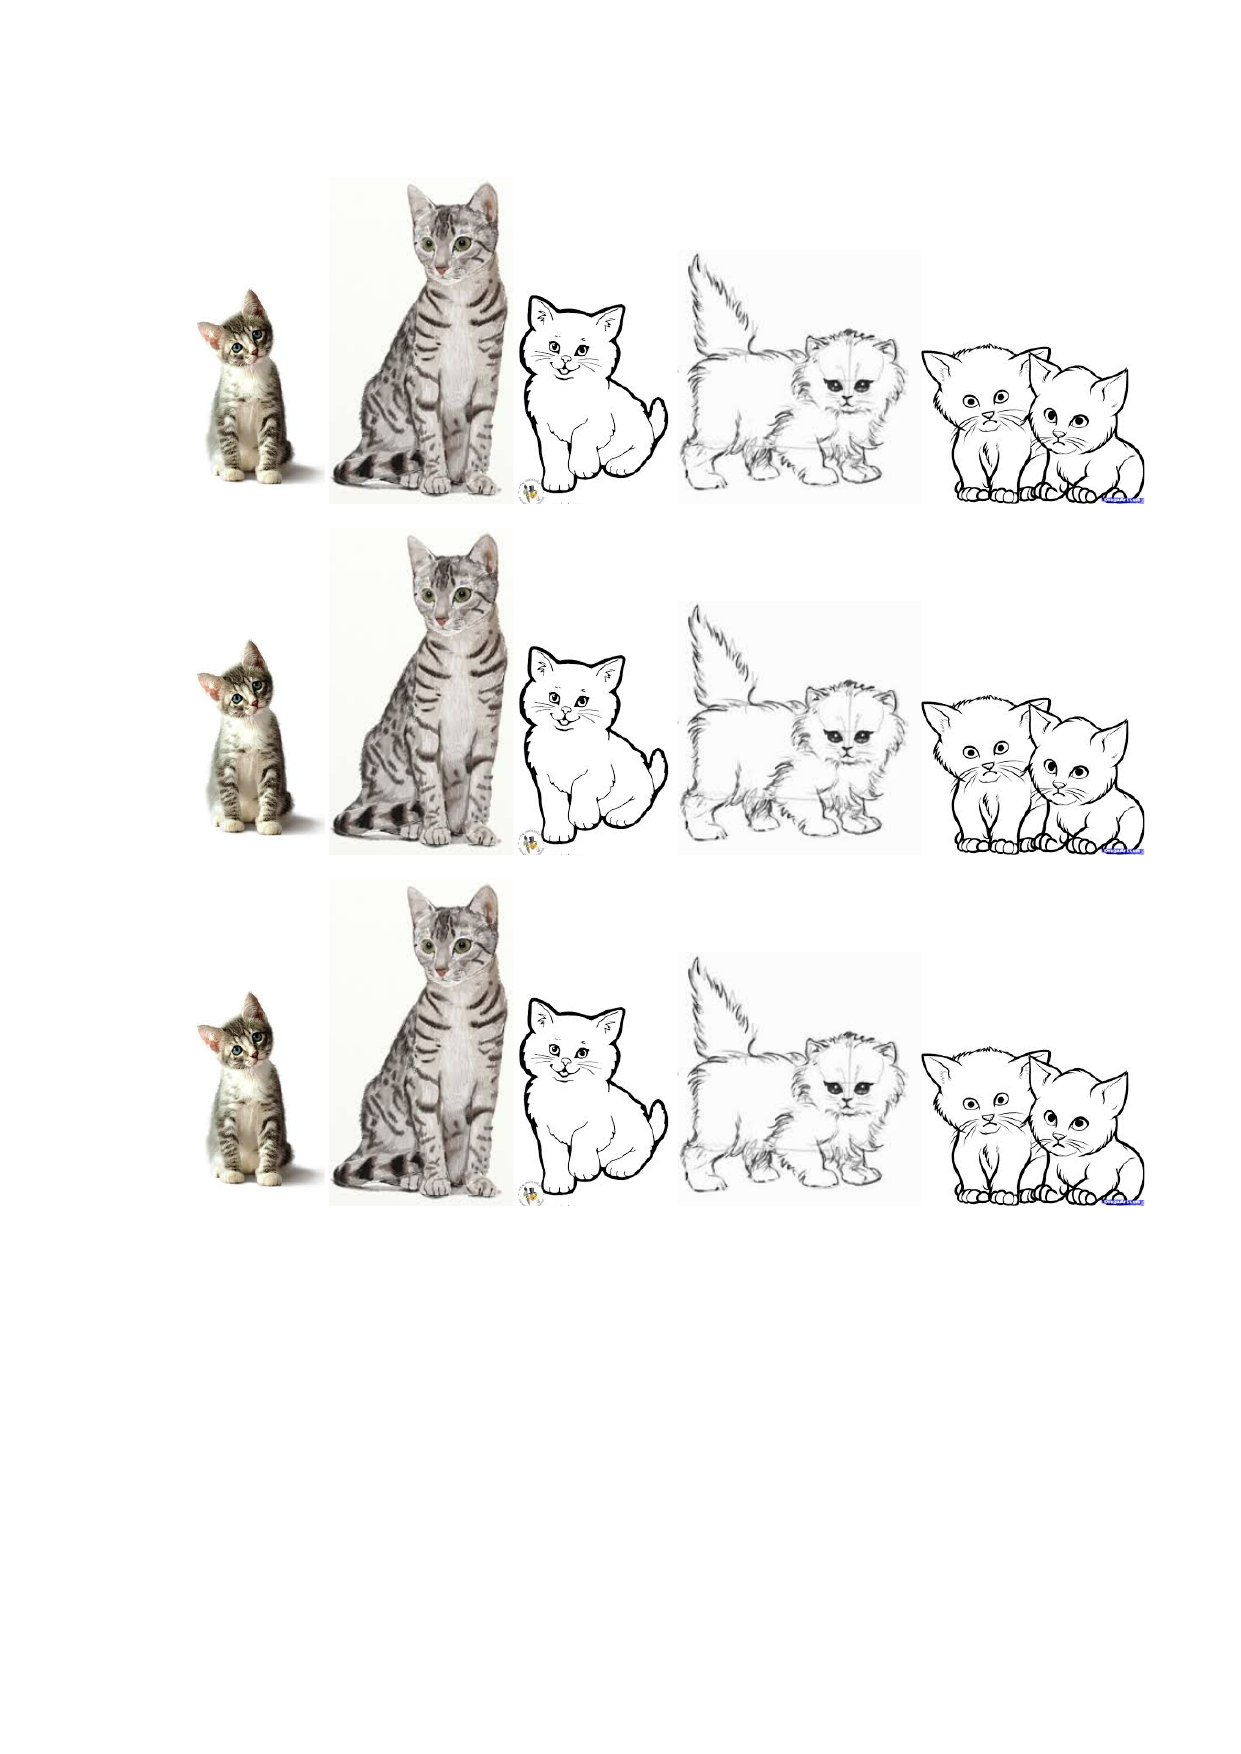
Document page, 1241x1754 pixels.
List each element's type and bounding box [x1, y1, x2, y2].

picture [177, 528, 1145, 855]
picture [177, 879, 1145, 1206]
picture [177, 177, 1145, 504]
